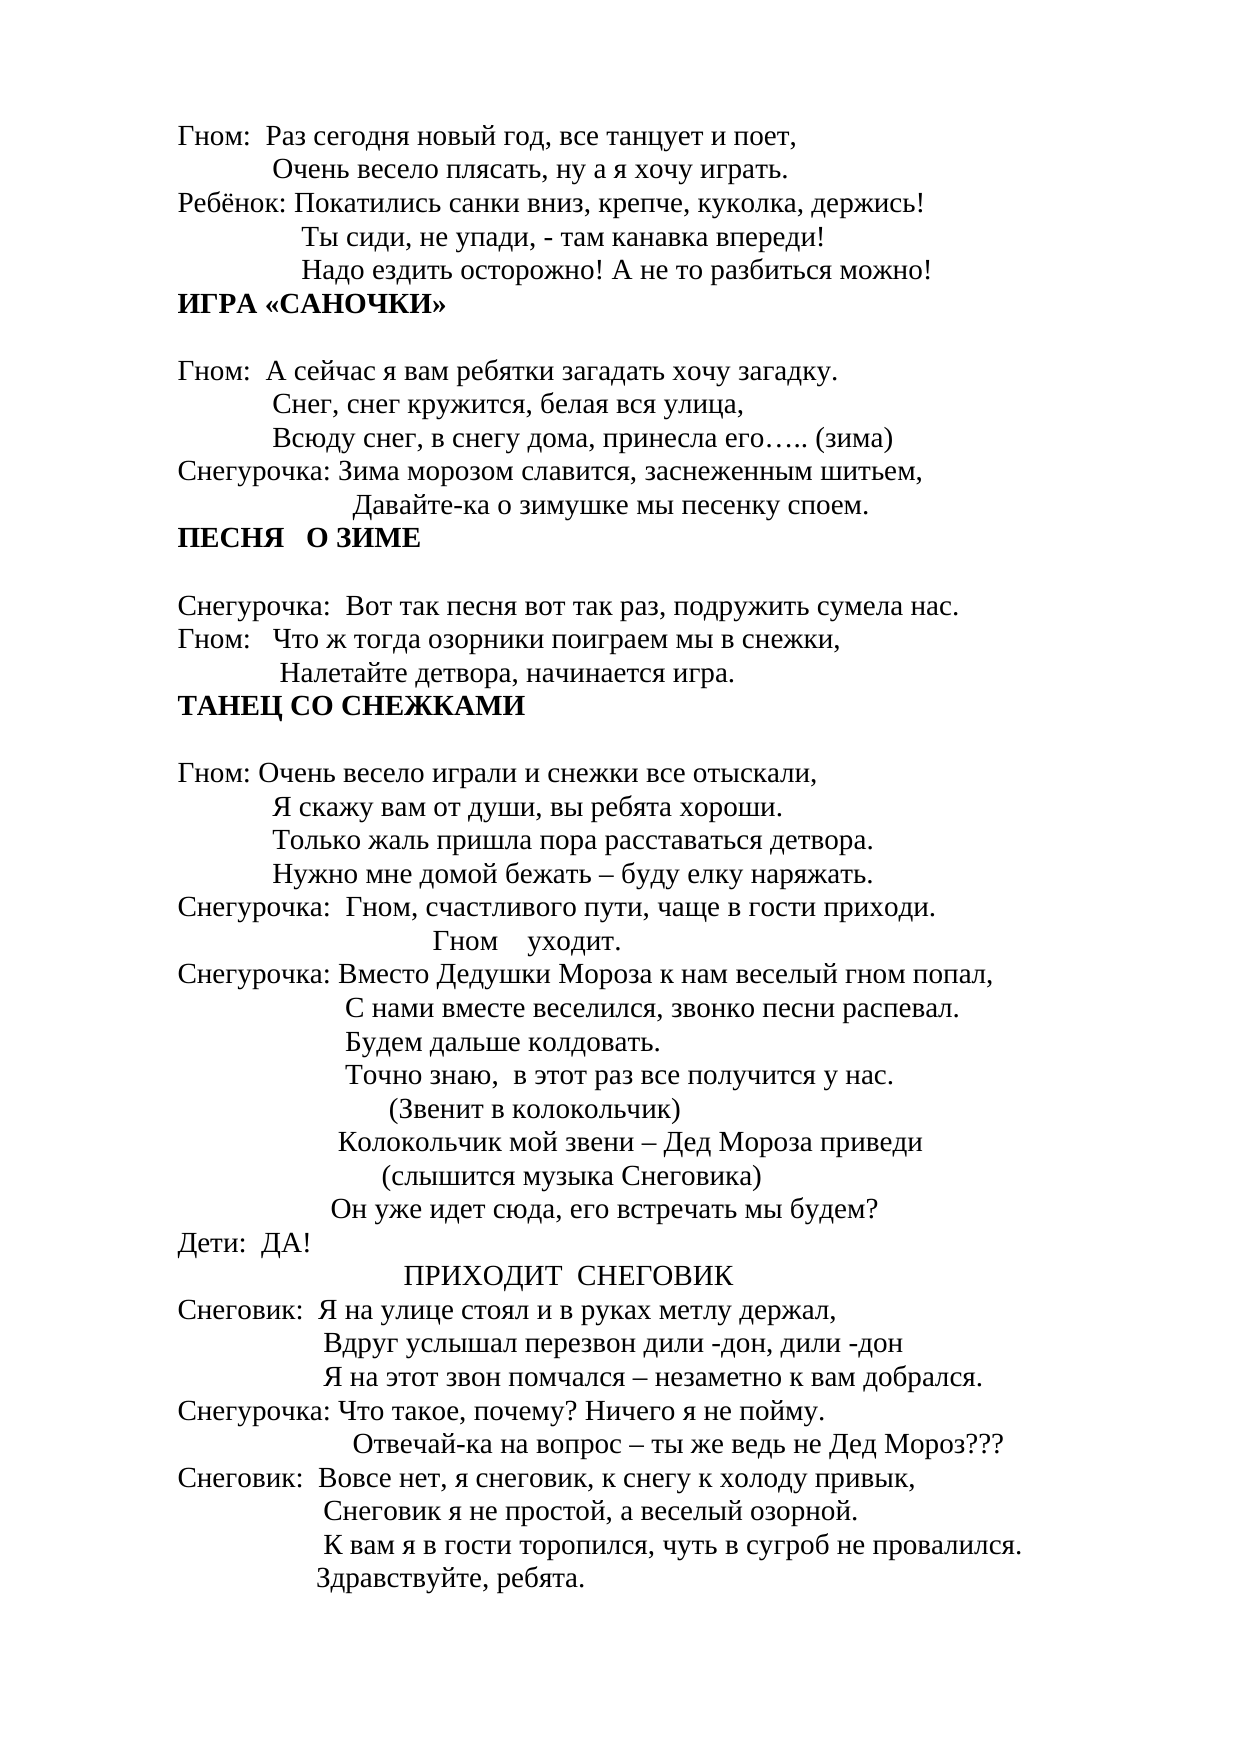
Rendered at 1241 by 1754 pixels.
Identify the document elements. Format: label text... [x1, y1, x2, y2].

text Вдруг услышал перезвон дили -дон, дили -дон [177, 1326, 1152, 1359]
text Снег, снег кружится, белая вся улица, [177, 386, 1152, 420]
text Налетайте детвора, начинается игра. [177, 655, 1152, 688]
text Будем дальше колдовать. [177, 1024, 1152, 1057]
text Снегурочка: Что такое, почему? Ничего я не пойму. [177, 1393, 1152, 1426]
text Дети: ДА! [177, 1225, 1152, 1258]
text Ты сиди, не упади, - там канавка впереди! [177, 219, 1152, 252]
text Точно знаю, в этот раз все получится у нас. [177, 1057, 1152, 1091]
text Здравствуйте, ребята. [177, 1560, 1152, 1594]
text Гном: Очень весело играли и снежки все отыскали, [177, 755, 1152, 789]
text Снегурочка: Вот так песня вот так раз, подружить сумела нас. [177, 588, 1152, 621]
text С нами вместе веселился, звонко песни распевал. [177, 990, 1152, 1024]
text Снеговик: Я на улице стоял и в руках метлу держал, [177, 1292, 1152, 1326]
text Гном: А сейчас я вам ребятки загадать хочу загадку. [177, 353, 1152, 386]
text Гном: Что ж тогда озорники поиграем мы в снежки, [177, 621, 1152, 655]
text Нужно мне домой бежать – буду елку наряжать. [177, 856, 1152, 889]
text Снегурочка: Зима морозом славится, заснеженным шитьем, [177, 453, 1152, 487]
text Ребёнок: Покатились санки вниз, крепче, куколка, держись! [177, 185, 1152, 219]
text Снегурочка: Вместо Дедушки Мороза к нам веселый гном попал, [177, 957, 1152, 990]
text Давайте-ка о зимушке мы песенку споем. [177, 487, 1152, 521]
text Отвечай-ка на вопрос – ты же ведь не Дед Мороз??? [177, 1426, 1152, 1460]
text ИГРА «САНОЧКИ» [177, 286, 1152, 319]
text Очень весело плясать, ну а я хочу играть. [177, 152, 1152, 185]
text (слышится музыка Снеговика) [177, 1158, 1152, 1191]
text Всюду снег, в снегу дома, принесла его….. (зима) [177, 420, 1152, 453]
text (Звенит в колокольчик) [177, 1091, 1152, 1124]
text Я скажу вам от души, вы ребята хороши. [177, 789, 1152, 822]
text Надо ездить осторожно! А не то разбиться можно! [177, 252, 1152, 286]
text Снеговик я не простой, а веселый озорной. [177, 1493, 1152, 1527]
text Гном уходит. [177, 923, 1152, 957]
text ПРИХОДИТ СНЕГОВИК [177, 1258, 1152, 1292]
text ПЕСНЯ О ЗИМЕ [177, 521, 1152, 554]
text К вам я в гости торопился, чуть в сугроб не провалился. [177, 1527, 1152, 1560]
text Только жаль пришла пора расставаться детвора. [177, 822, 1152, 856]
text Он уже идет сюда, его встречать мы будем? [177, 1191, 1152, 1225]
text Гном: Раз сегодня новый год, все танцует и поет, [177, 118, 1152, 152]
text Я на этот звон помчался – незаметно к вам добрался. [177, 1359, 1152, 1393]
text ТАНЕЦ СО СНЕЖКАМИ [177, 688, 1152, 722]
text Колокольчик мой звени – Дед Мороза приведи [177, 1124, 1152, 1158]
text Снеговик: Вовсе нет, я снеговик, к снегу к холоду привык, [177, 1460, 1152, 1493]
text Снегурочка: Гном, счастливого пути, чаще в гости приходи. [177, 889, 1152, 923]
